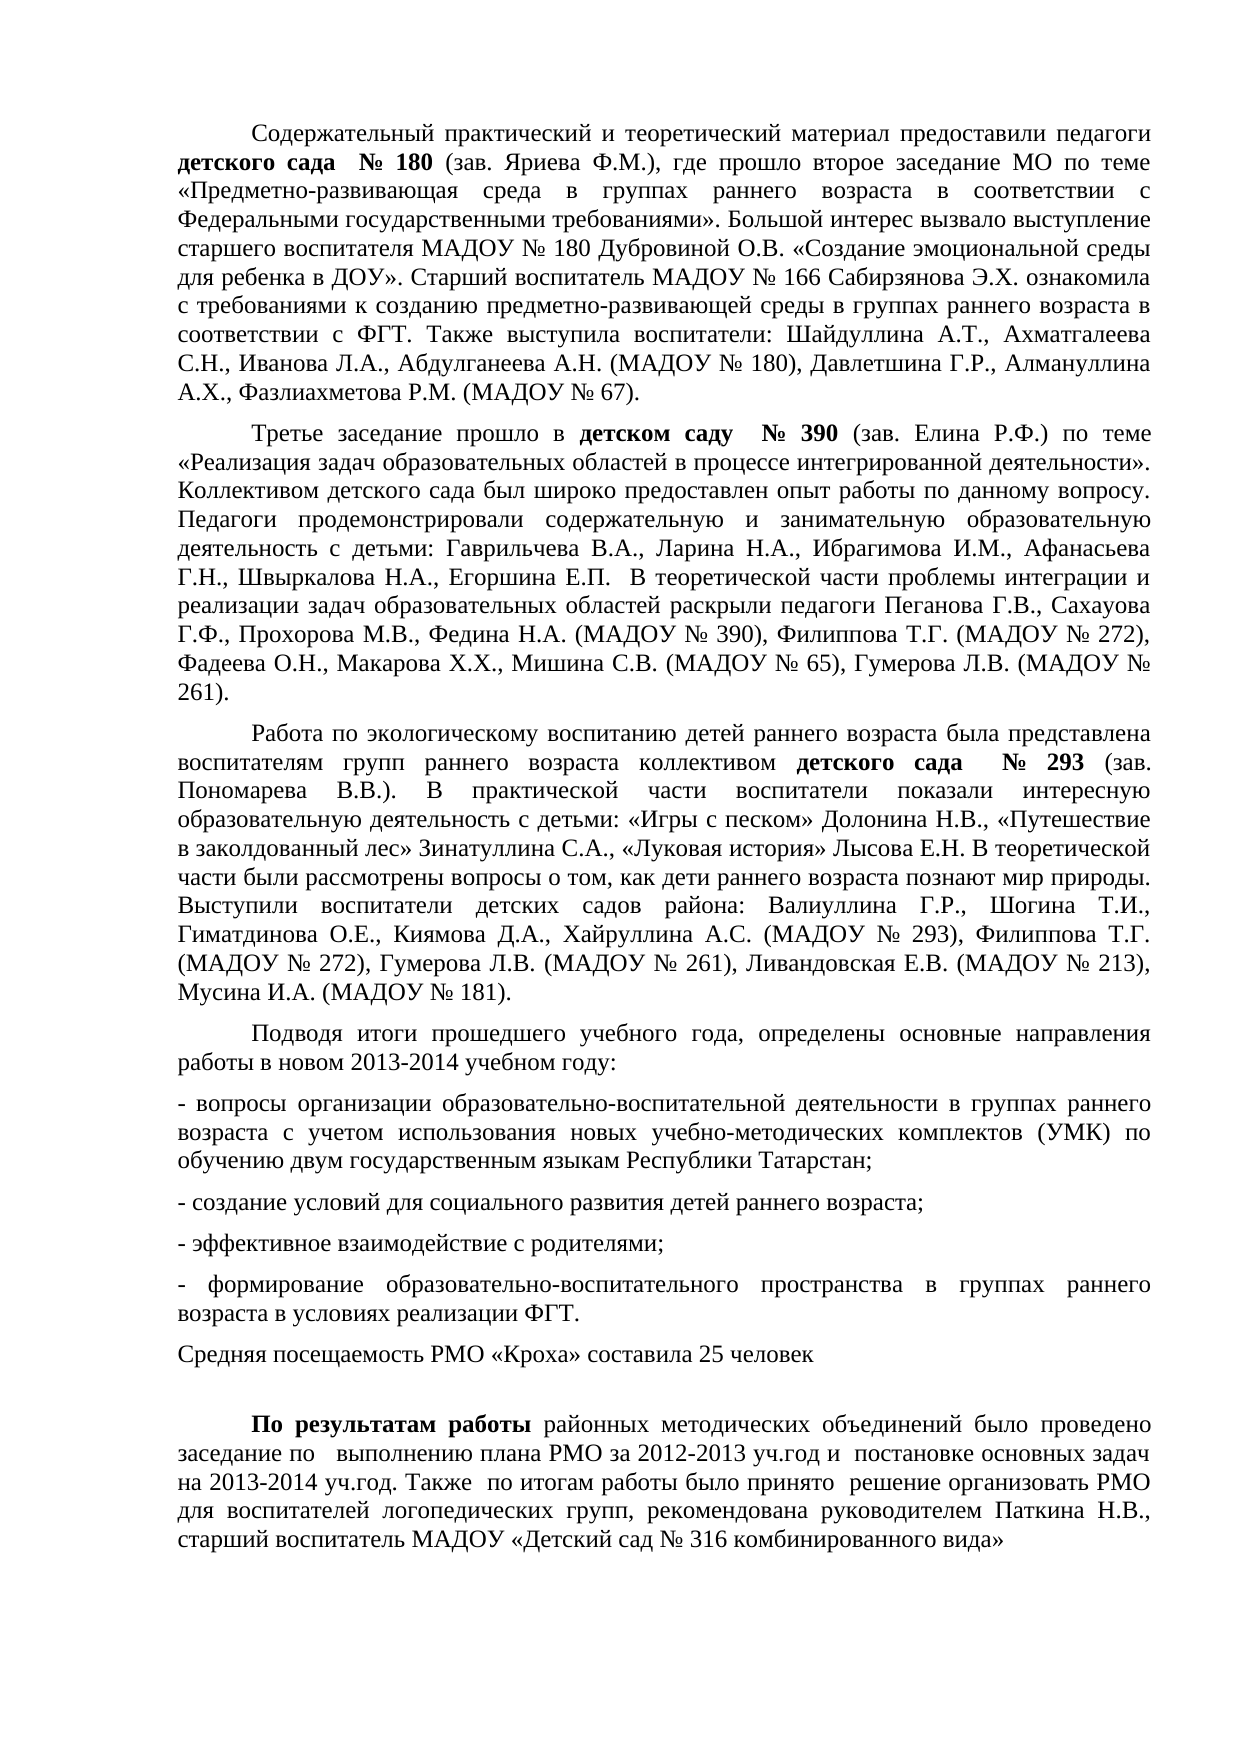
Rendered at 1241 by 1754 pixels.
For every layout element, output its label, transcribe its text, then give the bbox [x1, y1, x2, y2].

text - эффективное взаимодействие с родителями; [177, 1228, 1152, 1257]
text - создание условий для социального развития детей раннего возраста; [177, 1187, 1152, 1216]
text - вопросы организации образовательно-воспитательной деятельности в группах раннего возраста с учетом использования новых учебно-методических комплектов (УМК) по обучению двум государственным языкам Республики Татарстан; [177, 1088, 1152, 1174]
text - формирование образовательно-воспитательного пространства в группах раннего возраста в условиях реализации ФГТ. [177, 1269, 1152, 1327]
text Содержательный практический и теоретический материал предоставили педагоги детского сада № 180 (зав. Яриева Ф.М.), где прошло второе заседание МО по теме «Предметно-развивающая среда в группах раннего возраста в соответствии с Федеральными государственными требованиями». Большой интерес вызвало выступление старшего воспитателя МАДОУ № 180 Дубровиной О.В. «Создание эмоциональной среды для ребенка в ДОУ». Старший воспитатель МАДОУ № 166 Сабирзянова Э.Х. ознакомила с требованиями к созданию предметно-развивающей среды в группах раннего возраста в соответствии с ФГТ. Также выступила воспитатели: Шайдуллина А.Т., Ахматгалеева С.Н., Иванова Л.А., Абдулганеева А.Н. (МАДОУ № 180), Давлетшина Г.Р., Алмануллина А.Х., Фазлиахметова Р.М. (МАДОУ № 67). [177, 118, 1152, 406]
text Средняя посещаемость РМО «Кроха» составила 25 человек [177, 1339, 1152, 1368]
text Подводя итоги прошедшего учебного года, определены основные направления работы в новом 2013-2014 учебном году: [177, 1018, 1152, 1076]
text Работа по экологическому воспитанию детей раннего возраста была представлена воспитателям групп раннего возраста коллективом детского сада № 293 (зав. Пономарева В.В.). В практической части воспитатели показали интересную образовательную деятельность с детьми: «Игры с песком» Долонина Н.В., «Путешествие в заколдованный лес» Зинатуллина С.А., «Луковая история» Лысова Е.Н. В теоретической части были рассмотрены вопросы о том, как дети раннего возраста познают мир природы. Выступили воспитатели детских садов района: Валиуллина Г.Р., Шогина Т.И., Гиматдинова О.Е., Киямова Д.А., Хайруллина А.С. (МАДОУ № 293), Филиппова Т.Г. (МАДОУ № 272), Гумерова Л.В. (МАДОУ № 261), Ливандовская Е.В. (МАДОУ № 213), Мусина И.А. (МАДОУ № 181). [177, 718, 1152, 1006]
text Третье заседание прошло в детском саду № 390 (зав. Елина Р.Ф.) по теме «Реализация задач образовательных областей в процессе интегрированной деятельности». Коллективом детского сада был широко предоставлен опыт работы по данному вопросу. Педагоги продемонстрировали содержательную и занимательную образовательную деятельность с детьми: Гаврильчева В.А., Ларина Н.А., Ибрагимова И.М., Афанасьева Г.Н., Швыркалова Н.А., Егоршина Е.П. В теоретической части проблемы интеграции и реализации задач образовательных областей раскрыли педагоги Пеганова Г.В., Сахауова Г.Ф., Прохорова М.В., Федина Н.А. (МАДОУ № 390), Филиппова Т.Г. (МАДОУ № 272), Фадеева О.Н., Макарова Х.Х., Мишина С.В. (МАДОУ № 65), Гумерова Л.В. (МАДОУ № 261). [177, 418, 1152, 706]
text По результатам работы районных методических объединений было проведено заседание по выполнению плана РМО за 2012-2013 уч.год и постановке основных задач на 2013-2014 уч.год. Также по итогам работы было принято решение организовать РМО для воспитателей логопедических групп, рекомендована руководителем Паткина Н.В., старший воспитатель МАДОУ «Детский сад № 316 комбинированного вида» [177, 1409, 1152, 1553]
